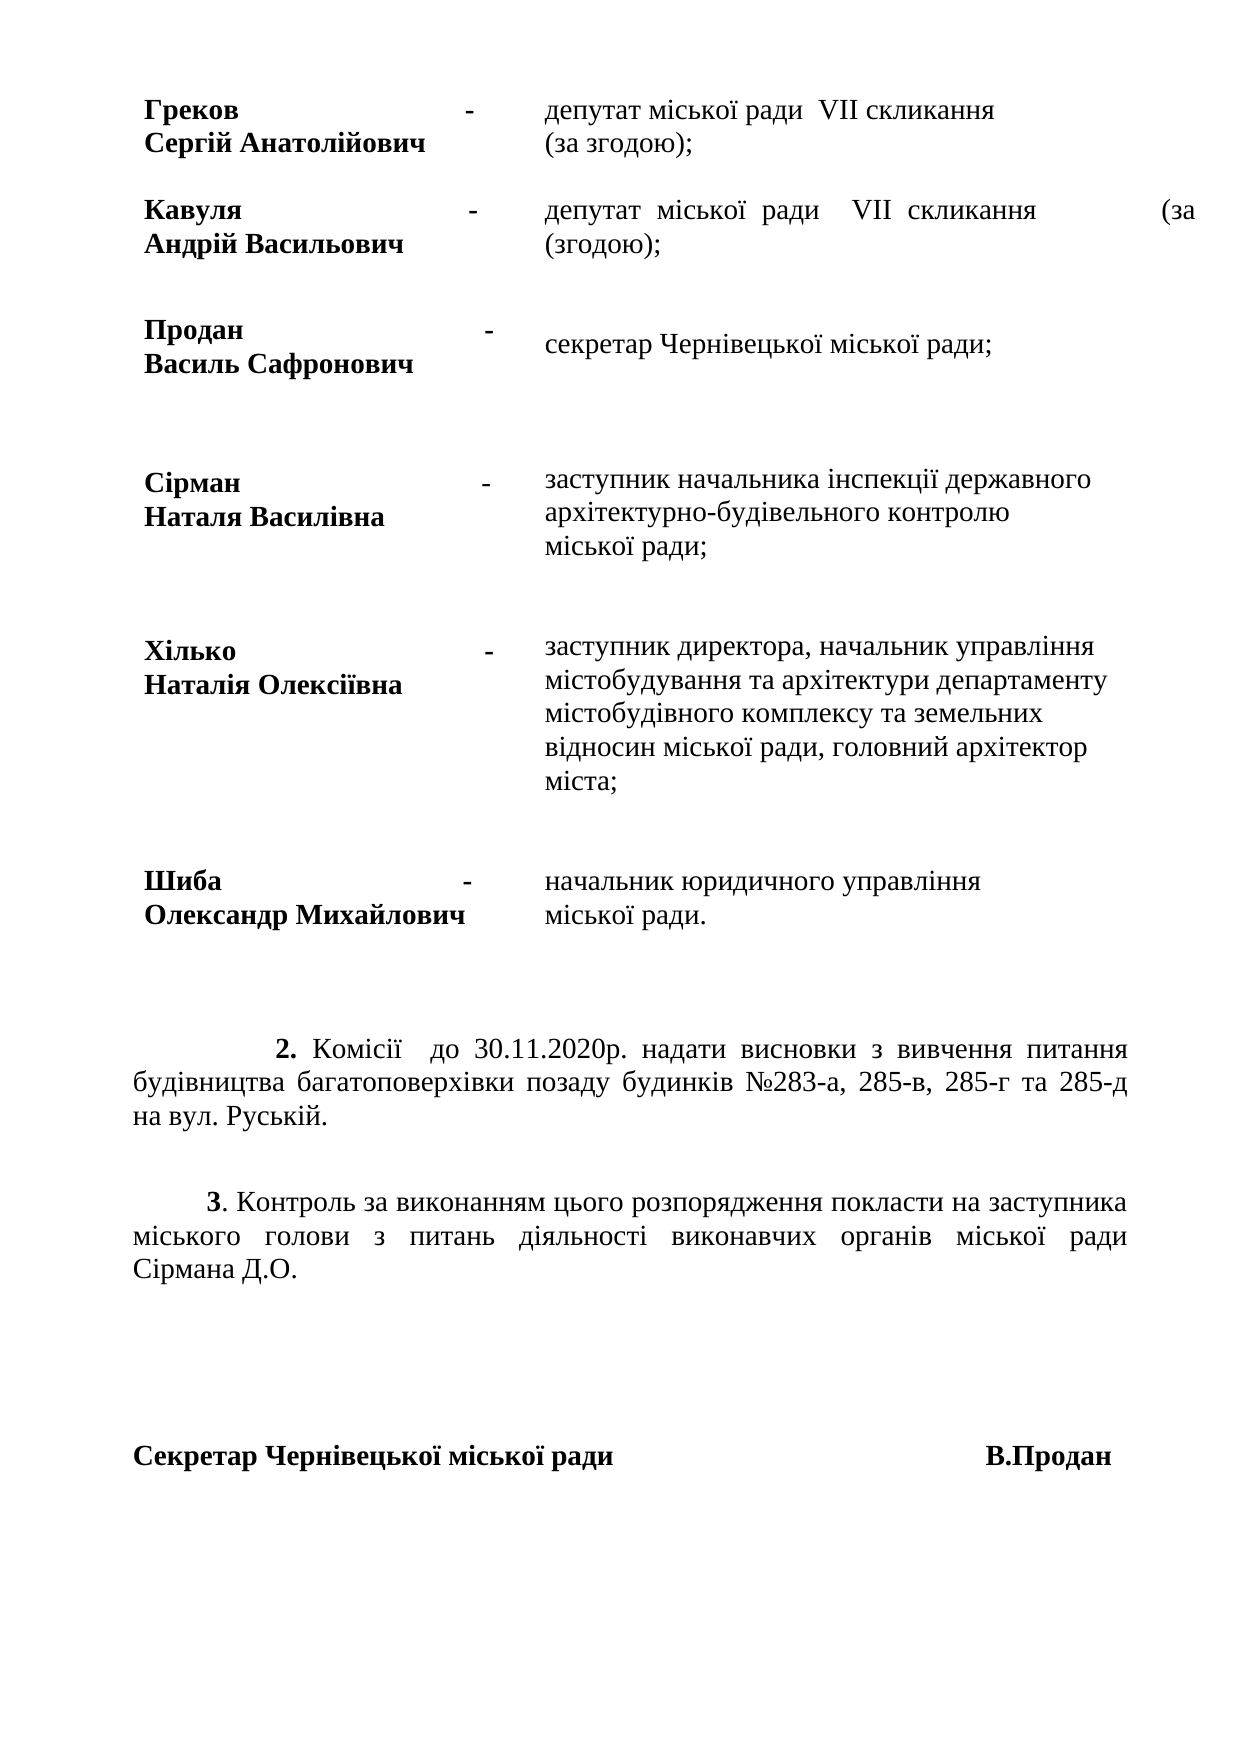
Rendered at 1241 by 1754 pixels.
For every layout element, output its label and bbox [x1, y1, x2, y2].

table_cell [121, 25, 1140, 1472]
